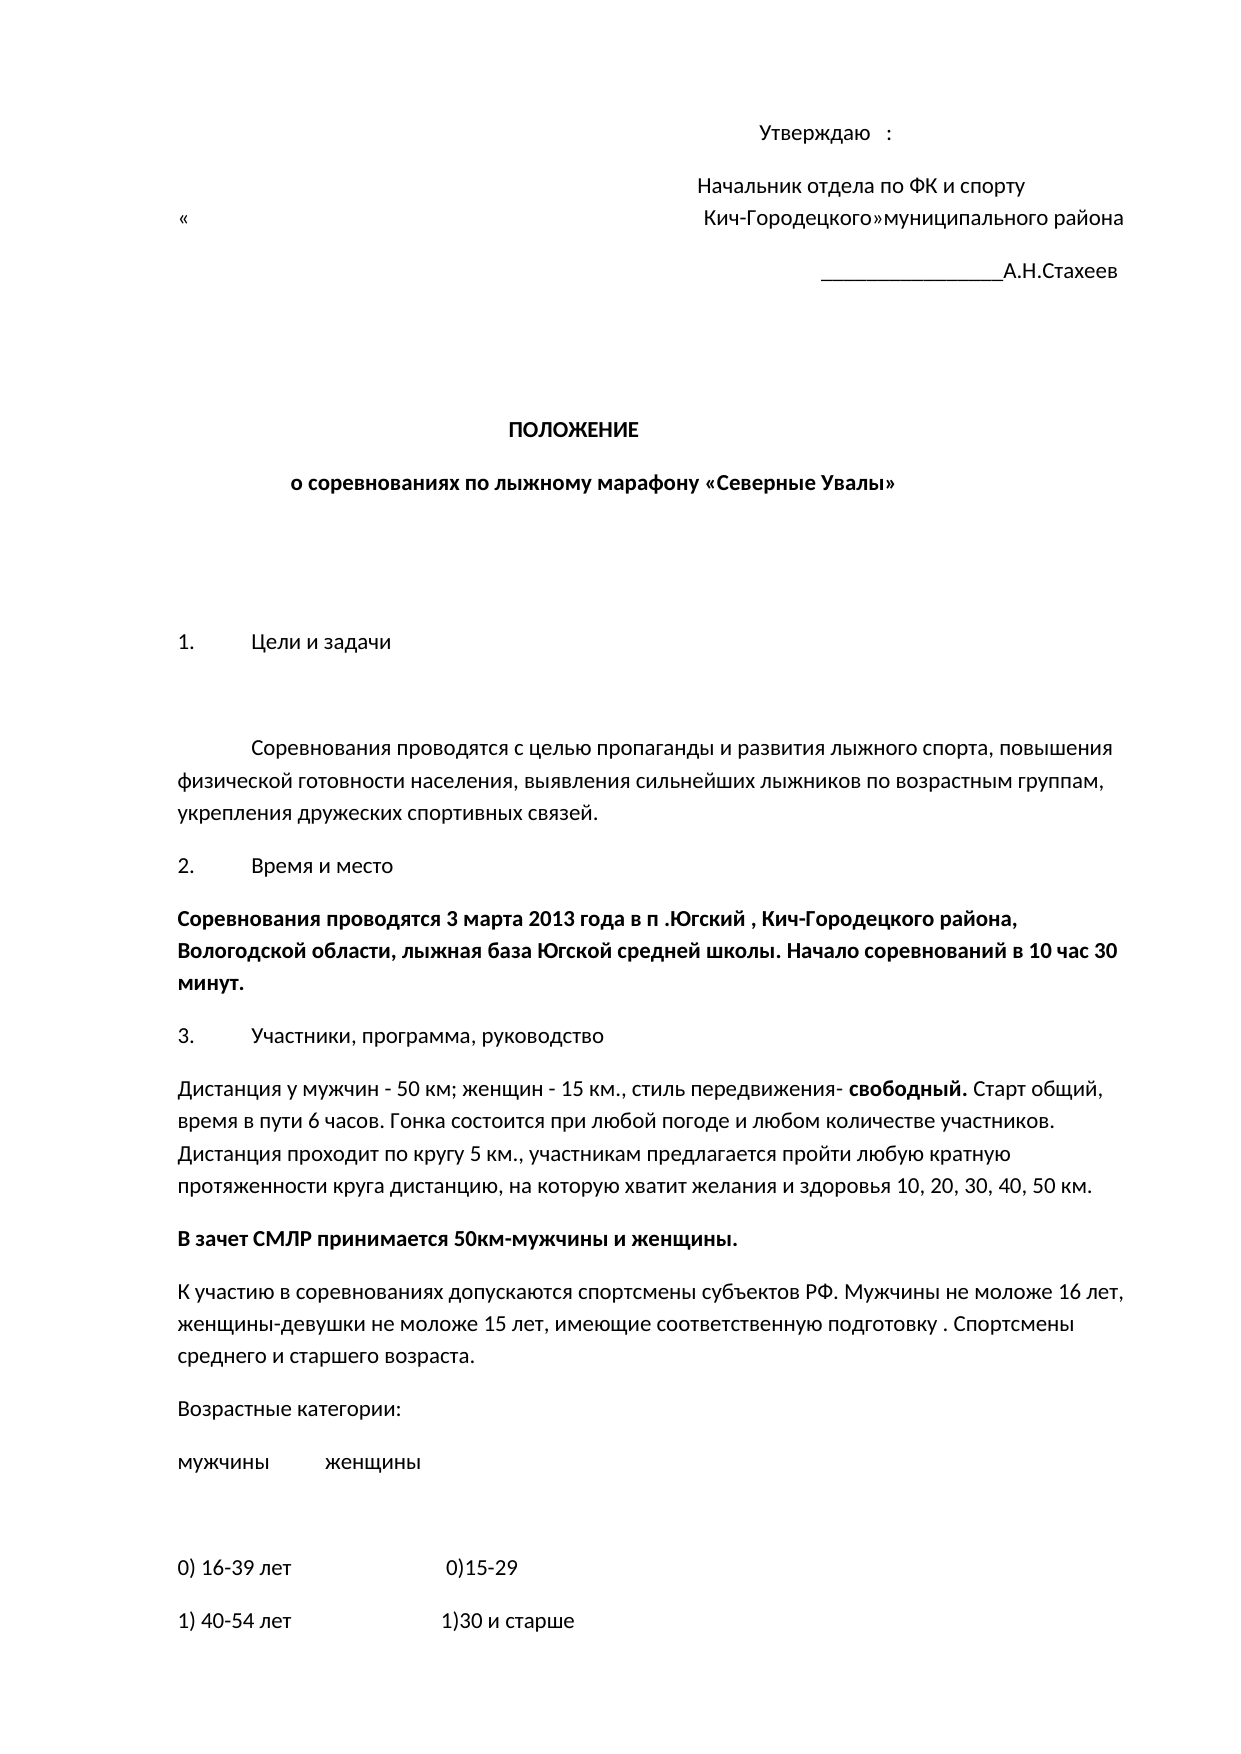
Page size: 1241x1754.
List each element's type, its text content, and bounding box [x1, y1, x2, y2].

text ПОЛОЖЕНИЕ [177, 415, 1152, 443]
text В зачет СМЛР принимается 50км-мужчины и женщины. [177, 1224, 1152, 1252]
text Утверждаю : [177, 118, 1152, 146]
text 0) 16-39 лет 0)15-29 [177, 1553, 1152, 1581]
text Дистанция у мужчин - 50 км; женщин - 15 км., стиль передвижения- свободный. Старт общий, время в пути 6 часов. Гонка состоится при любой погоде и любом количестве участников. Дистанция проходит по кругу 5 км., участникам предлагается пройти любую кратную протяженности круга дистанцию, на которую хватит желания и здоровья 10, 20, 30, 40, 50 км. [177, 1074, 1152, 1199]
text Начальник отдела по ФК и спорту « Кич-Городецкого»муниципального района [177, 171, 1152, 231]
text Соревнования проводятся с целью пропаганды и развития лыжного спорта, повышения физической готовности населения, выявления сильнейших лыжников по возрастным группам, укрепления дружеских спортивных связей. [177, 733, 1152, 826]
text 2. Время и место [177, 851, 1152, 879]
text Возрастные категории: [177, 1394, 1152, 1422]
text Соревнования проводятся 3 марта 2013 года в п .Югский , Кич-Городецкого района, Вологодской области, лыжная база Югской средней школы. Начало соревнований в 10 час 30 минут. [177, 904, 1152, 996]
text о соревнованиях по лыжному марафону «Северные Увалы» [177, 468, 1152, 496]
text мужчины женщины [177, 1447, 1152, 1475]
text 3. Участники, программа, руководство [177, 1021, 1152, 1049]
text К участию в соревнованиях допускаются спортсмены субъектов РФ. Мужчины не моложе 16 лет, женщины-девушки не моложе 15 лет, имеющие соответственную подготовку . Спортсмены среднего и старшего возраста. [177, 1277, 1152, 1369]
text ________________А.Н.Стахеев [177, 256, 1152, 284]
text 1. Цели и задачи [177, 627, 1152, 656]
text 1) 40-54 лет 1)30 и старше [177, 1606, 1152, 1634]
